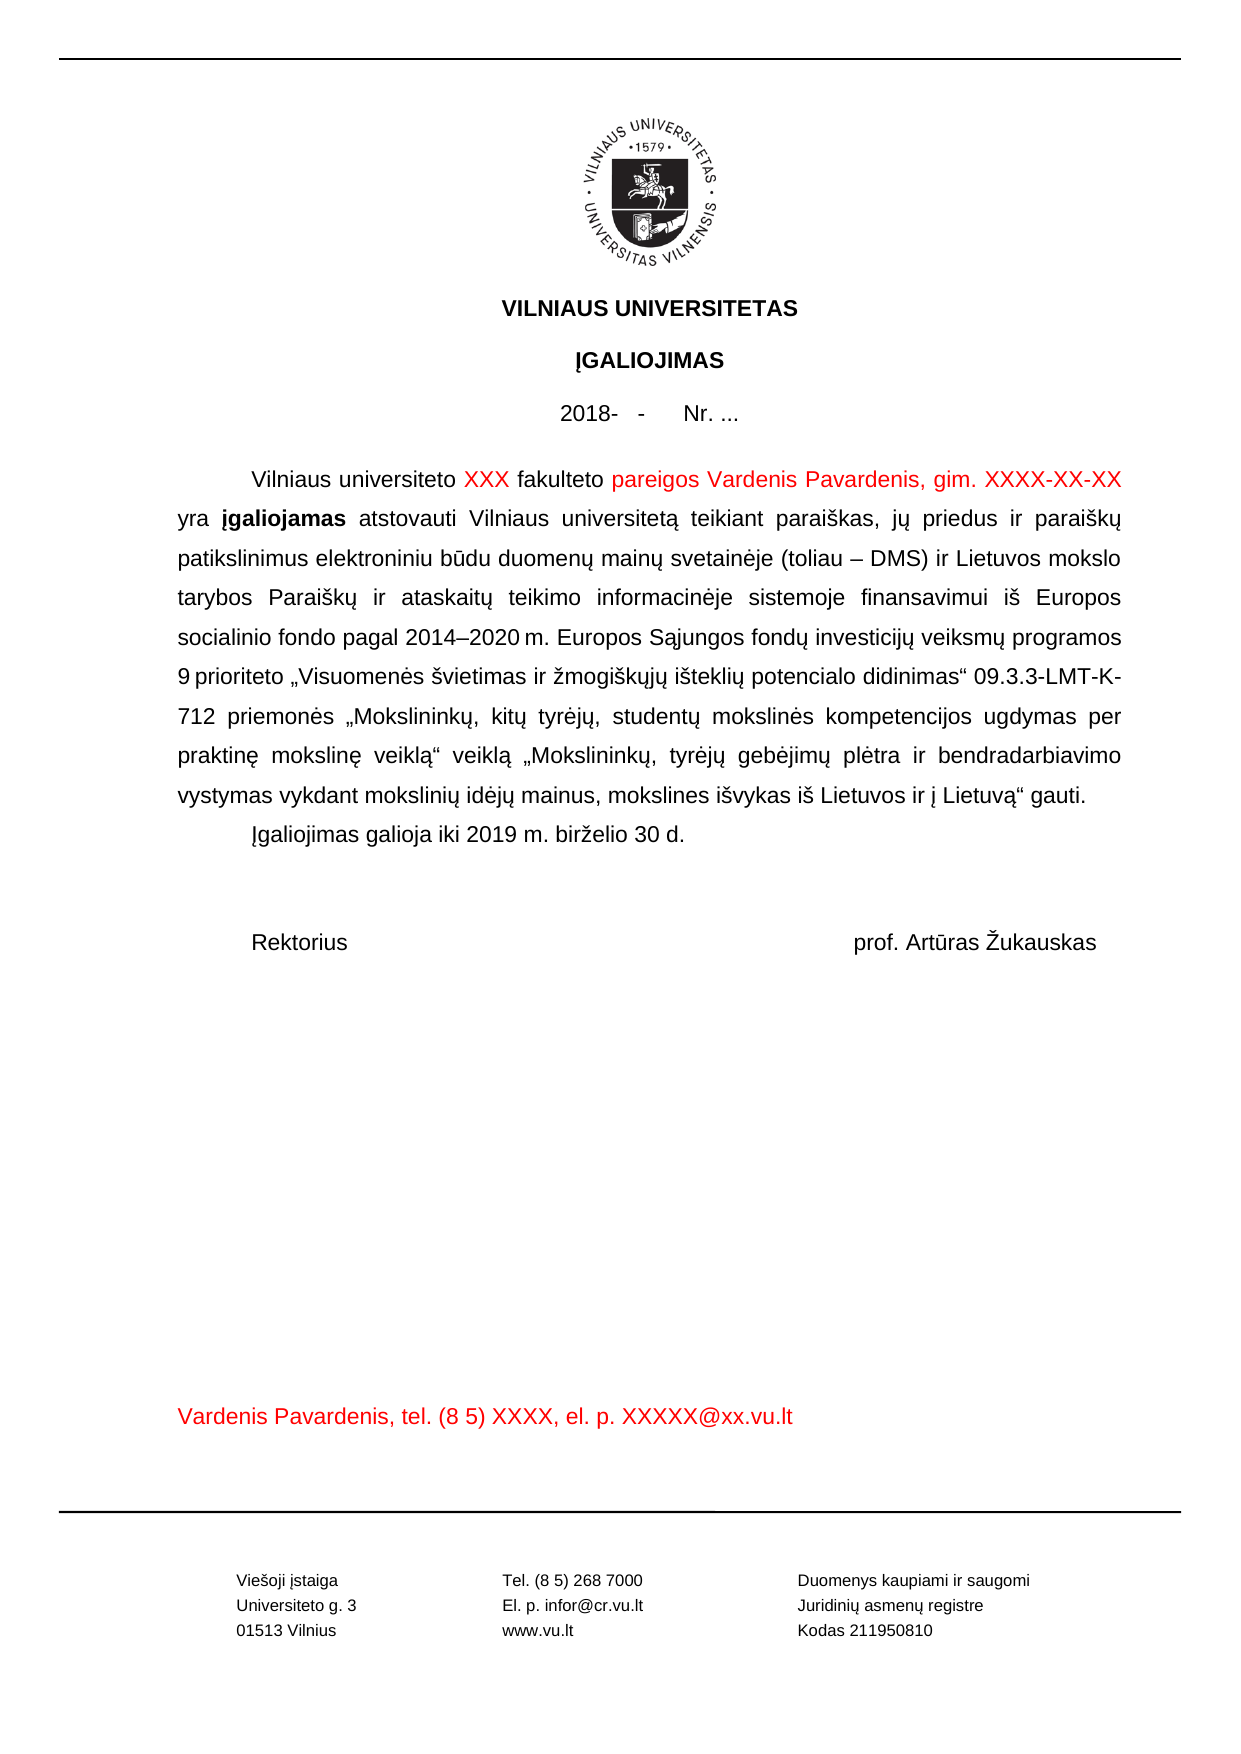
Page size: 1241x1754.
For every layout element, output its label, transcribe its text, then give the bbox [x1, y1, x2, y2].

text Vardenis Pavardenis, tel. (8 5) XXXX, el. p. XXXXX@xx.vu.lt [177, 1403, 1122, 1429]
text Įgaliojimas galioja iki 2019 m. birželio 30 d. [177, 821, 1122, 847]
text Vilniaus universiteto XXX fakulteto pareigos Vardenis Pavardenis, gim. XXXX-XX-XX yra įgaliojamas atstovauti Vilniaus universitetą teikiant paraiškas, jų priedus ir paraiškų patikslinimus elektroniniu būdu duomenų mainų svetainėje (toliau – DMS) ir Lietuvos mokslo tarybos Paraiškų ir ataskaitų teikimo informacinėje sistemoje finansavimui iš Europos socialinio fondo pagal 2014–2020 m. Europos Sąjungos fondų investicijų veiksmų programos 9 prioriteto „Visuomenės švietimas ir žmogiškųjų išteklių potencialo didinimas“ 09.3.3-LMT-K-712 priemonės „Mokslininkų, kitų tyrėjų, studentų mokslinės kompetencijos ugdymas per praktinę mokslinę veiklą“ veiklą „Mokslininkų, tyrėjų gebėjimų plėtra ir bendradarbiavimo vystymas vykdant mokslinių idėjų mainus, mokslines išvykas iš Lietuvos ir į Lietuvą“ gauti. [177, 466, 1122, 808]
text VILNIAUS UNIVERSITETAS [177, 294, 1122, 321]
text ĮGALIOJIMAS [177, 347, 1122, 373]
picture [583, 118, 716, 266]
text Rektorius prof. Artūras Žukauskas [177, 929, 1122, 955]
text 2018- - Nr. ... [177, 400, 1122, 426]
